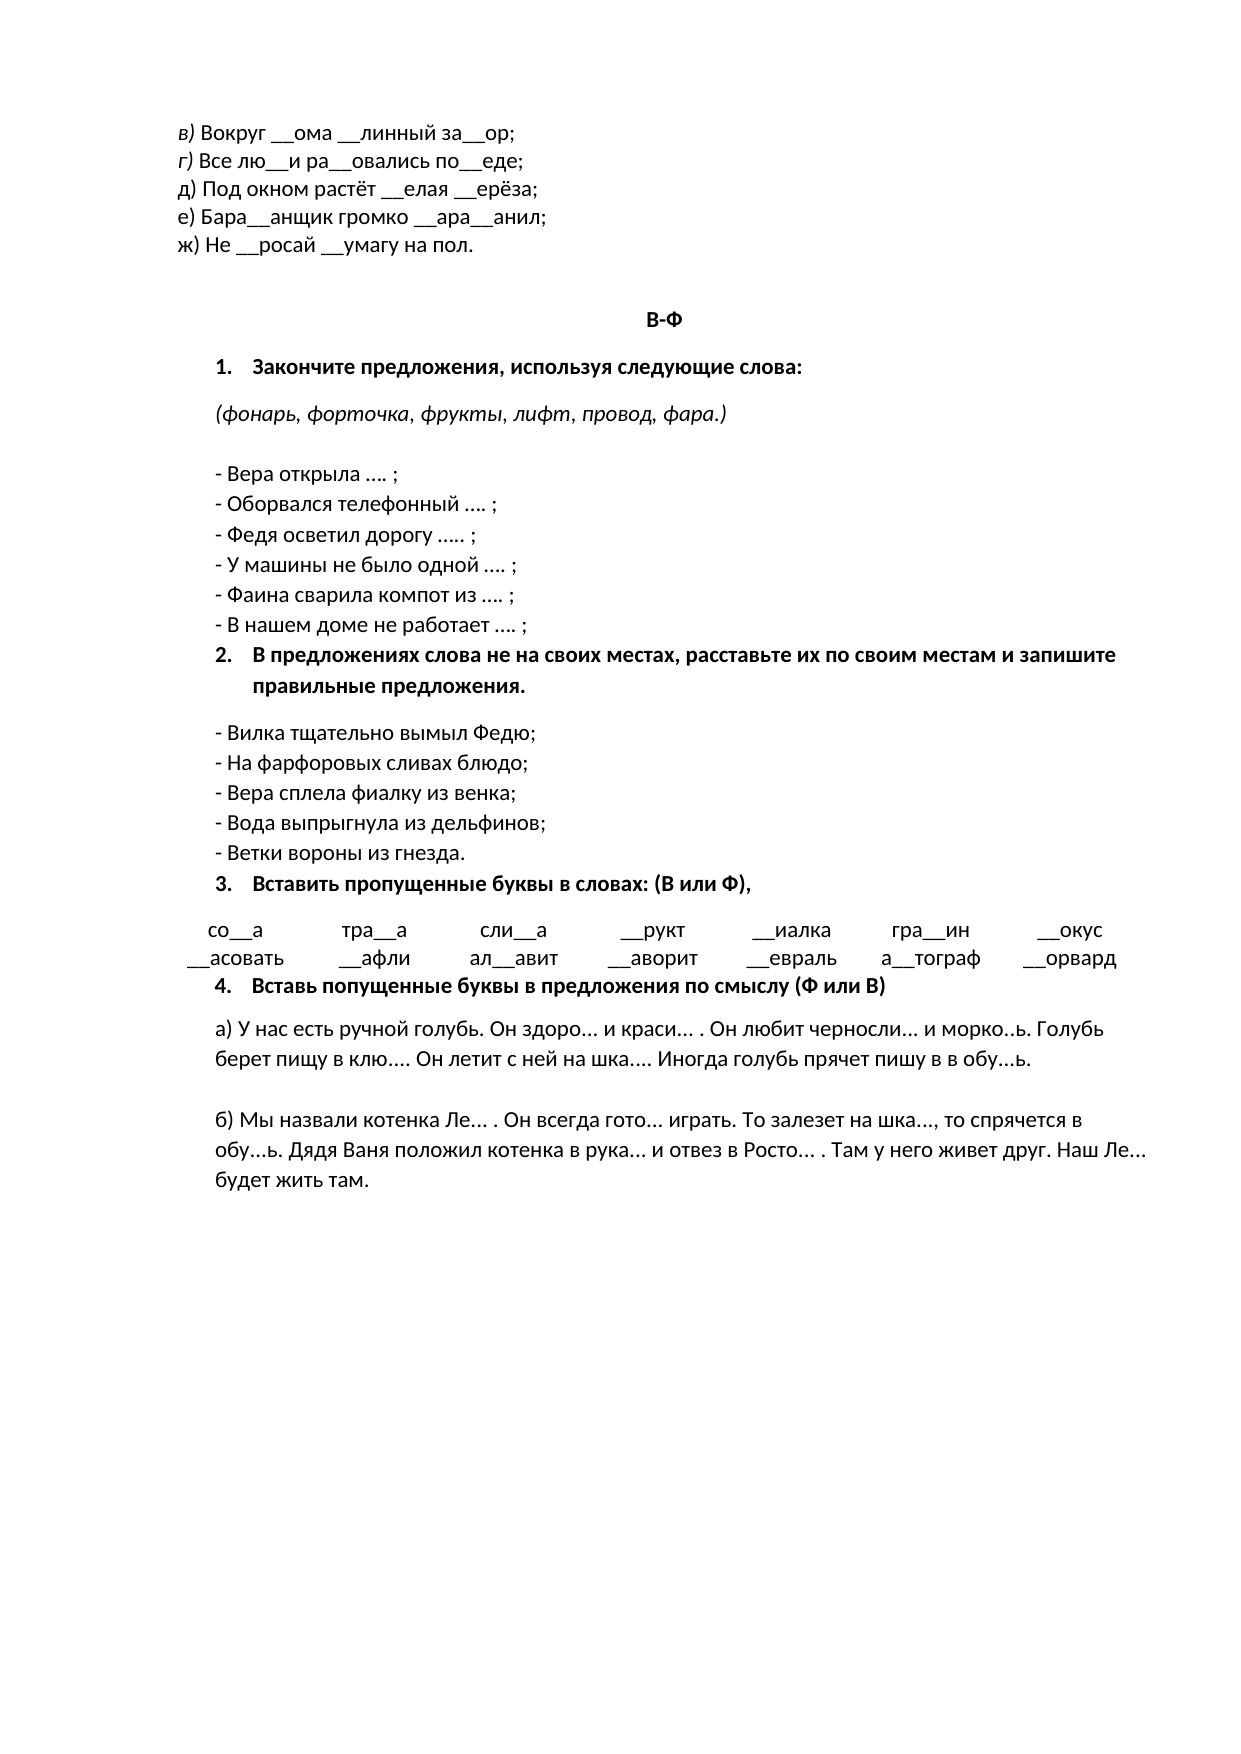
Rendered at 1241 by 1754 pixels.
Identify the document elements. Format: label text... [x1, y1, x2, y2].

text - У машины не было одной …. ; [215, 550, 1152, 578]
table_cell __аворит [583, 944, 722, 972]
text В-Ф [177, 305, 1152, 333]
text е) Бара__анщик громко __ара__анил; [177, 202, 1152, 230]
text - Ветки вороны из гнезда. [215, 838, 1152, 866]
text - Вера сплела фиалку из венка; [215, 778, 1152, 806]
list Вставь попущенные буквы в предложения по смыслу (Ф или В) [214, 972, 1152, 999]
text б) Мы назвали котенка Ле... . Он всегда гото... играть. То залезет на шка..., то спрячется в обу...ь. Дядя Ваня положил котенка в рука... и отвез в Росто... . Там у него живет друг. Наш Ле... будет жить там. [215, 1105, 1152, 1193]
text д) Под окном растëт __елая __ерëза; [177, 174, 1152, 202]
table_header со__а [166, 916, 305, 943]
list Закончите предложения, используя следующие слова: [215, 352, 1152, 380]
table_header сли__а [444, 916, 583, 943]
table_header __окус [1000, 916, 1139, 943]
table_header __рукт [583, 916, 722, 943]
text - Вера открыла …. ; [215, 459, 1152, 487]
table_cell ал__авит [444, 944, 583, 972]
text а) У нас есть ручной голубь. Он здоро... и краси... . Он любит черносли... и морко..ь. Голубь берет пищу в клю.... Он летит с ней на шка.... Иногда голубь прячет пишу в в обу...ь. [215, 1014, 1152, 1072]
text - В нашем доме не работает …. ; [215, 610, 1152, 638]
table_cell а__тограф [861, 944, 1000, 972]
table_header тра__а [305, 916, 444, 943]
list Вставить пропущенные буквы в словах: (В или Ф), [215, 869, 1152, 897]
text (фонарь, форточка, фрукты, лифт, провод, фара.) [215, 399, 1152, 427]
table_header __иалка [722, 916, 861, 943]
text ж) Не __росай __умагу на пол. [177, 230, 1152, 258]
text - Федя осветил дорогу ….. ; [215, 520, 1152, 548]
table_cell __асовать [166, 944, 305, 972]
table_cell __афли [305, 944, 444, 972]
text - Вода выпрыгнула из дельфинов; [215, 808, 1152, 836]
table_header гра__ин [861, 916, 1000, 943]
text - Оборвался телефонный …. ; [215, 489, 1152, 517]
list В предложениях слова не на своих местах, расставьте их по своим местам и запишите правильные предложения. [215, 641, 1152, 699]
text - На фарфоровых сливах блюдо; [215, 748, 1152, 776]
text - Фаина сварила компот из …. ; [215, 580, 1152, 608]
text г) Все лю__и ра__овались по__еде; [177, 146, 1152, 174]
text в) Вокруг __ома __линный за__ор; [177, 118, 1152, 146]
table_cell __евраль [722, 944, 861, 972]
text - Вилка тщательно вымыл Федю; [215, 718, 1152, 746]
table_cell __орвард [1000, 944, 1139, 972]
